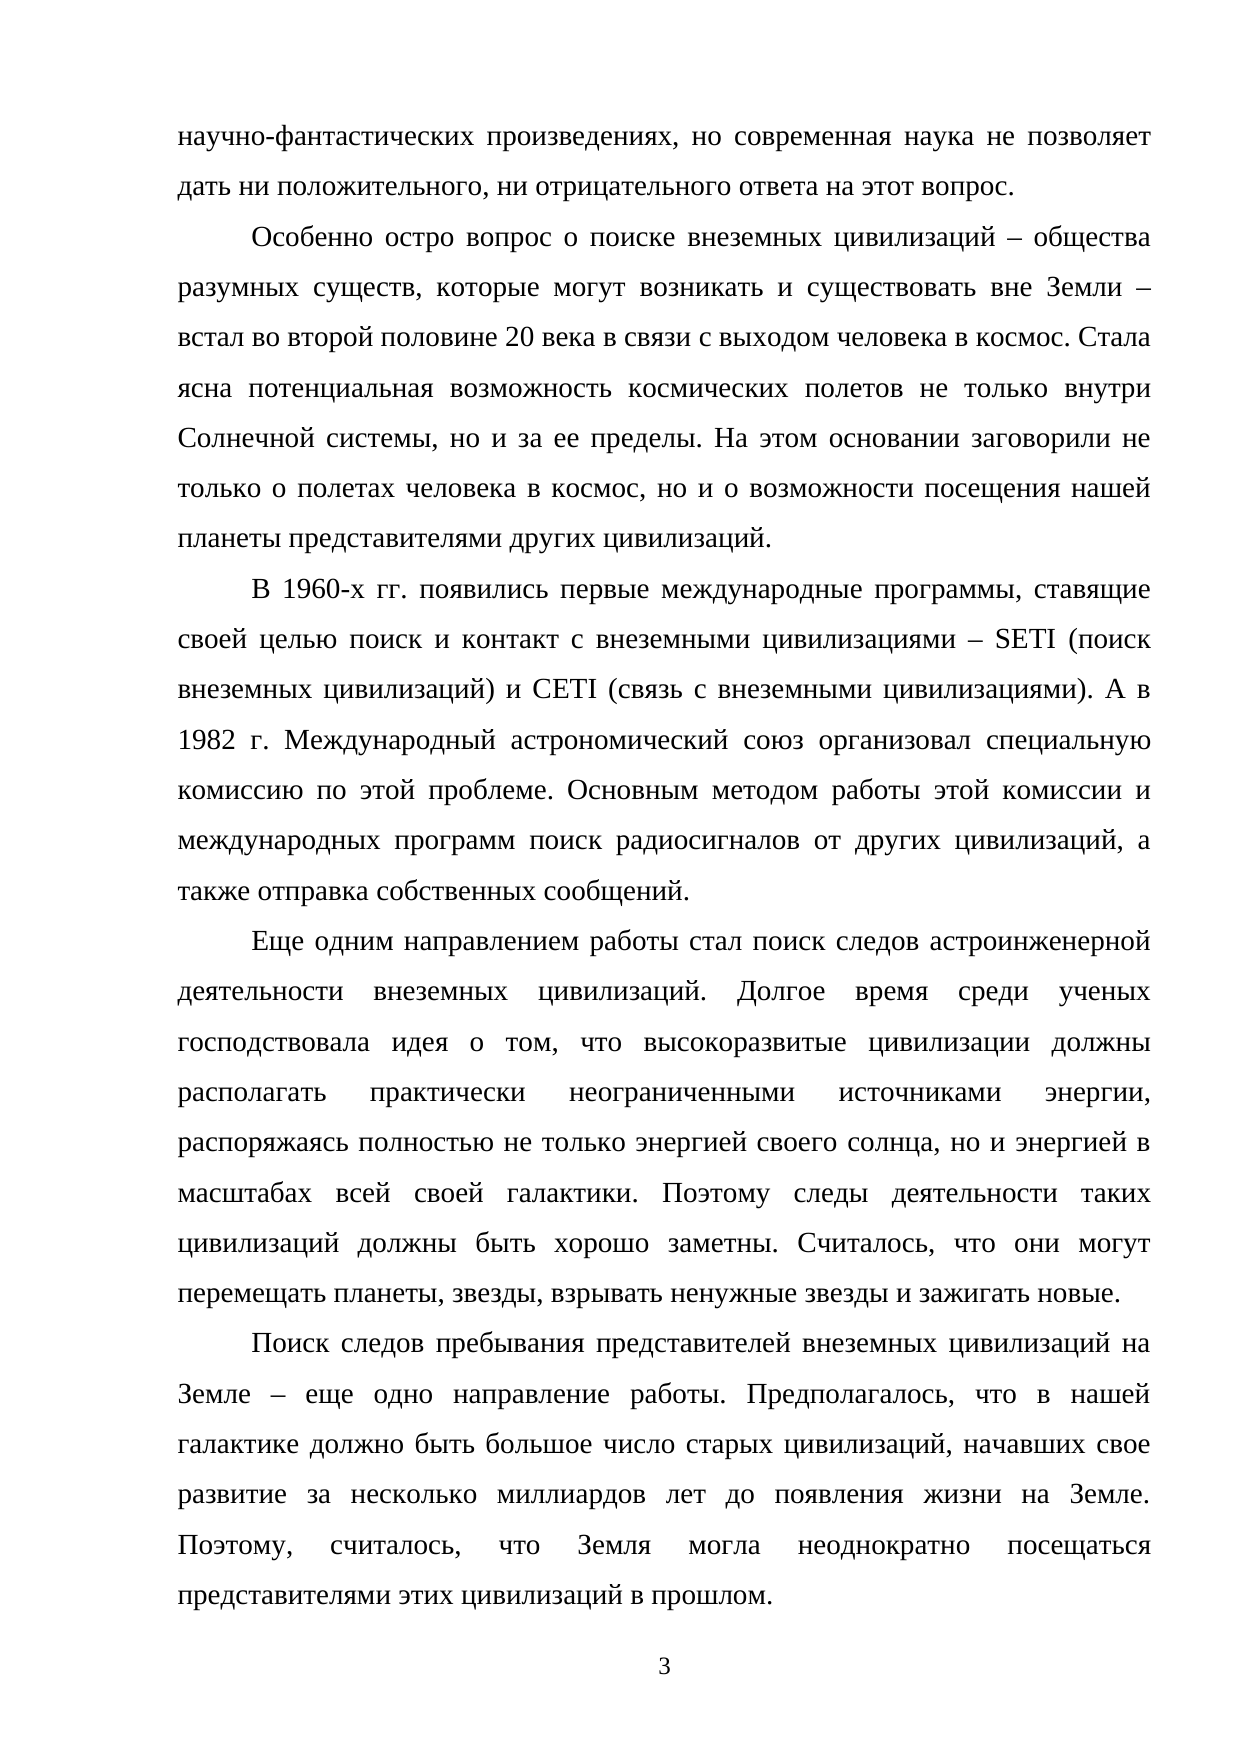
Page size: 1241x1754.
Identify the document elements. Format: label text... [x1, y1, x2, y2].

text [177, 118, 1152, 202]
text Поиск следов пребывания представителей внеземных цивилизаций на Земле – еще одно направление работы. Предполагалось, что в нашей галактике должно быть большое число старых цивилизаций, начавших свое развитие за несколько миллиардов лет до появления жизни на Земле. Поэтому, считалось, что Земля могла неоднократно посещаться представителями этих цивилизаций в прошлом. [177, 1326, 1152, 1611]
text В 1960-х гг. появились первые международные программы, ставящие своей целью поиск и контакт с внеземными цивилизациями – SETI (поиск внеземных цивилизаций) и CETI (связь с внеземными цивилизациями). А в 1982 г. Международный астрономический союз организовал специальную комиссию по этой проблеме. Основным методом работы этой комиссии и международных программ поиск радиосигналов от других цивилизаций, а также отправка собственных сообщений. [177, 571, 1152, 906]
text Еще одним направлением работы стал поиск следов астроинженерной деятельности внеземных цивилизаций. Долгое время среди ученых господствовала идея о том, что высокоразвитые цивилизации должны располагать практически неограниченными источниками энергии, распоряжаясь полностью не только энергией своего солнца, но и энергией в масштабах всей своей галактики. Поэтому следы деятельности таких цивилизаций должны быть хорошо заметны. Считалось, что они могут перемещать планеты, звезды, взрывать ненужные звезды и зажигать новые. [177, 923, 1152, 1309]
text Особенно остро вопрос о поиске внеземных цивилизаций – общества разумных существ, которые могут возникать и существовать вне Земли – встал во второй половине 20 века в связи с выходом человека в космос. Стала ясна потенциальная возможность космических полетов не только внутри Солнечной системы, но и за ее пределы. На этом основании заговорили не только о полетах человека в космос, но и о возможности посещения нашей планеты представителями других цивилизаций. [177, 219, 1152, 554]
